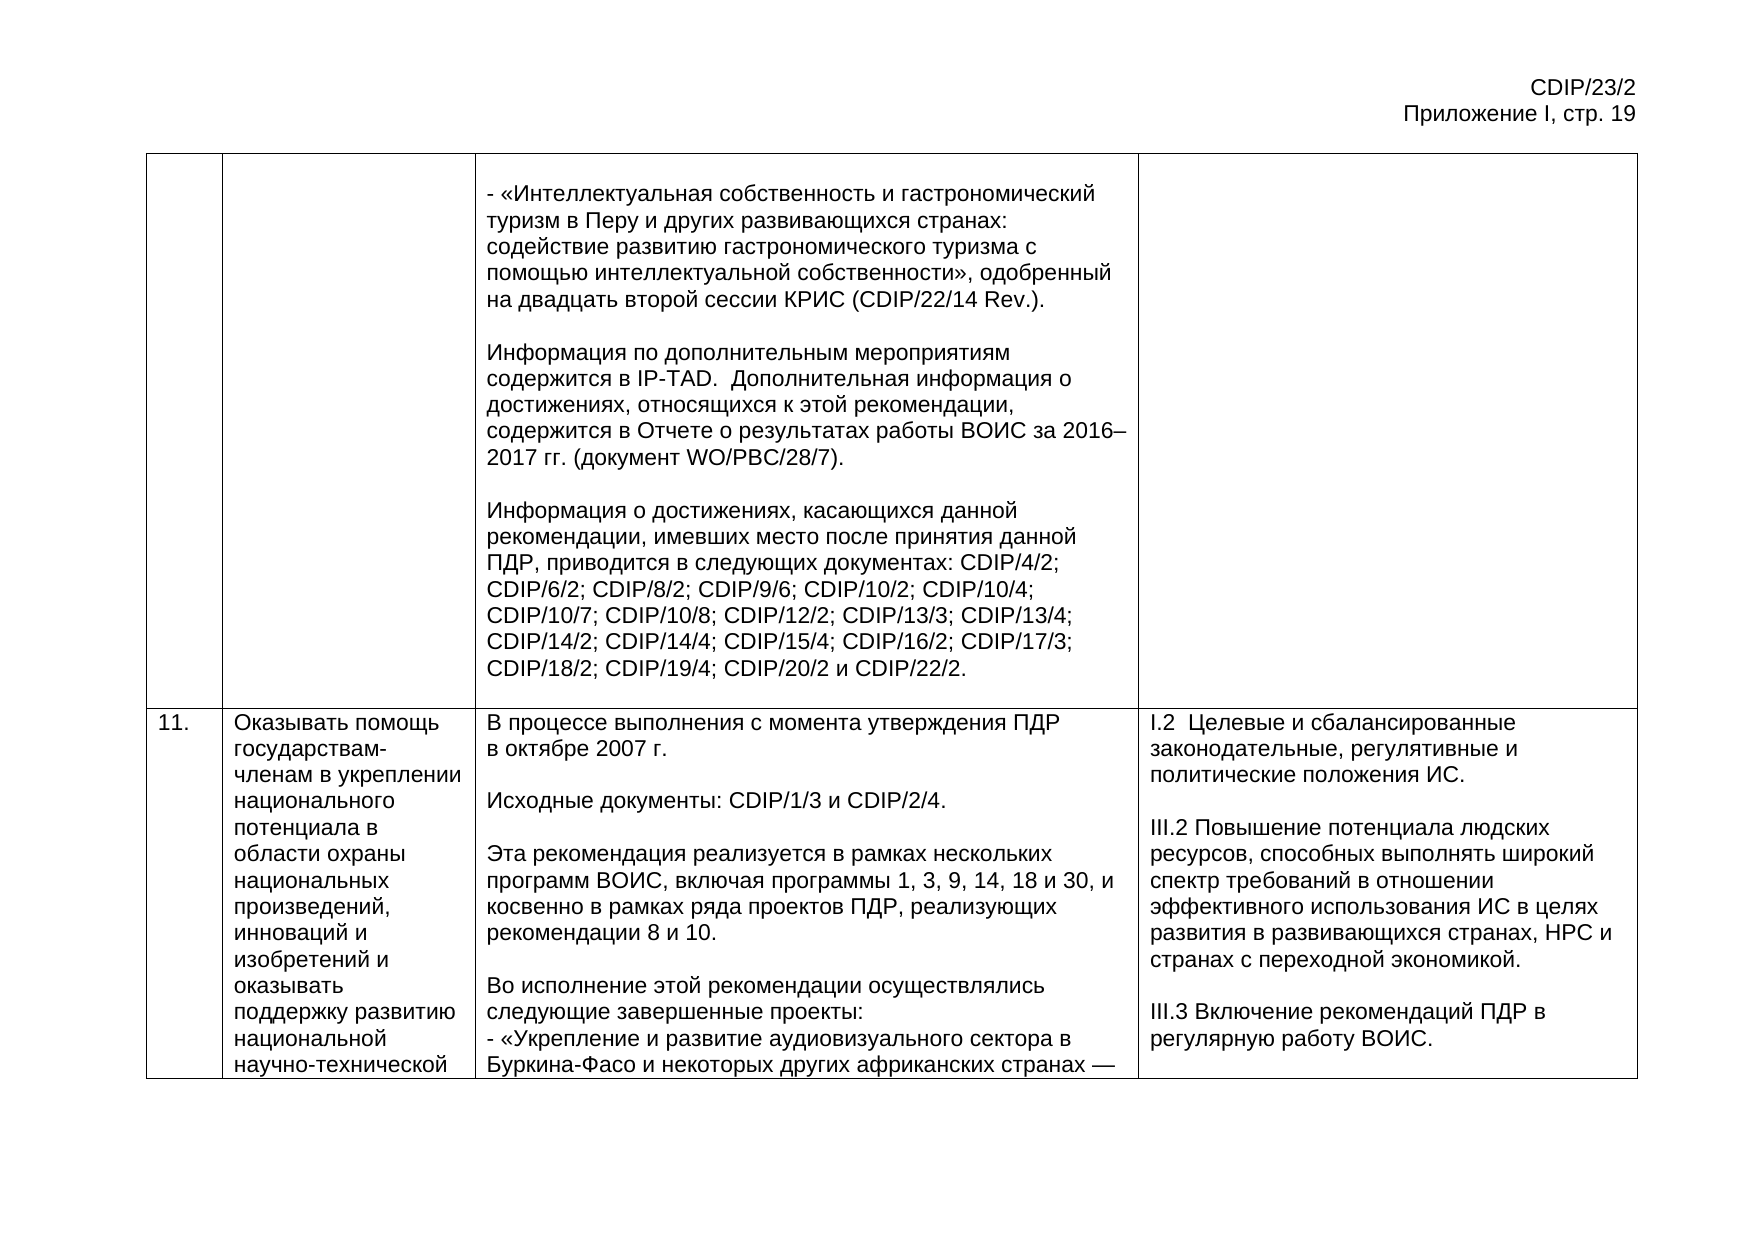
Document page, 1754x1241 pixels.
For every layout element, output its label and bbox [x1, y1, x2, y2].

table_cell [147, 709, 222, 1077]
table_cell [476, 154, 1138, 707]
table_cell [223, 709, 475, 1077]
table_cell [1139, 154, 1637, 707]
table_cell [223, 154, 475, 707]
table_cell [476, 709, 1138, 1077]
table_cell [147, 154, 222, 707]
table_cell [1139, 709, 1637, 1077]
